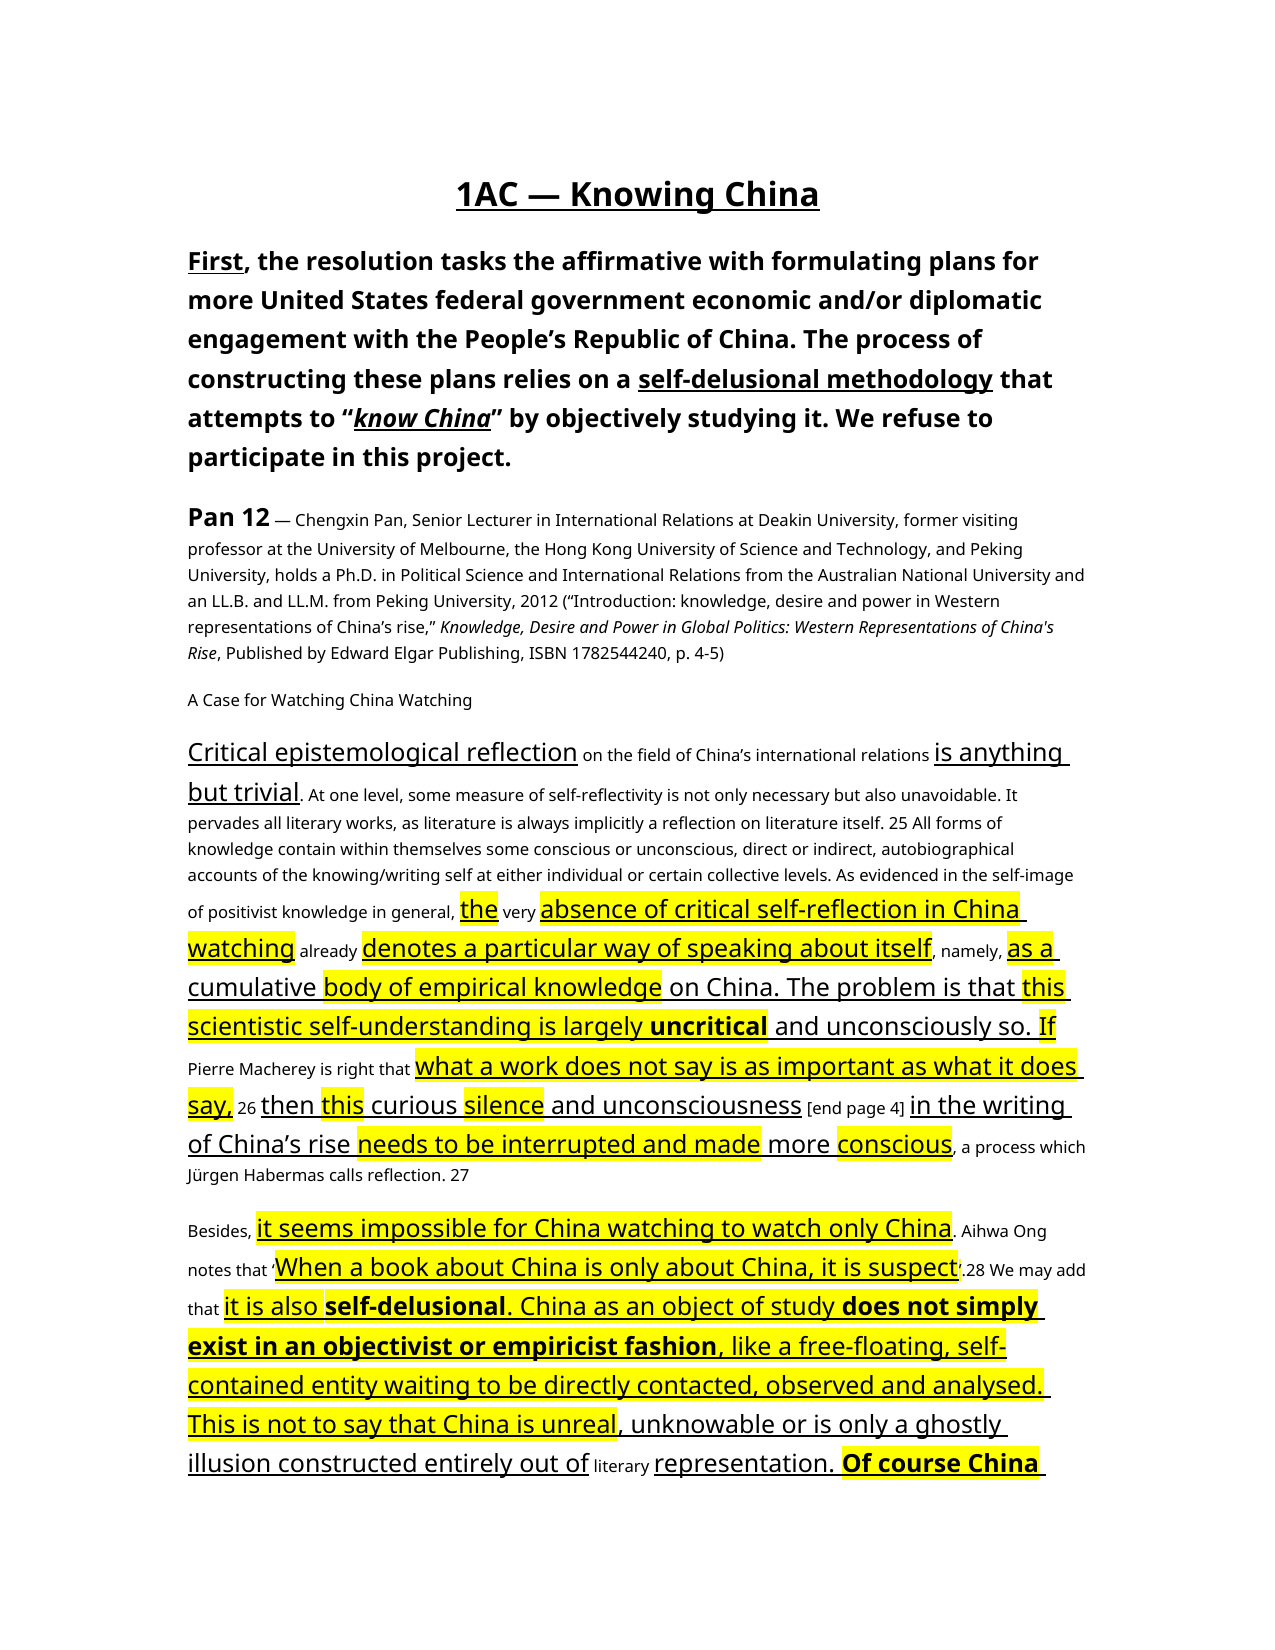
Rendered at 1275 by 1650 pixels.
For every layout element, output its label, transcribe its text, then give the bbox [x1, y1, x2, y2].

text Pan 12 — Chengxin Pan, Senior Lecturer in International Relations at Deakin University, former visiting professor at the University of Melbourne, the Hong Kong University of Science and Technology, and Peking University, holds a Ph.D. in Political Science and International Relations from the Australian National University and an LL.B. and LL.M. from Peking University, 2012 (“Introduction: knowledge, desire and power in Western representations of China’s rise,” Knowledge, Desire and Power in Global Politics: Western Representations of China's Rise, Published by Edward Elgar Publishing, ISBN 1782544240, p. 4-5) [187, 500, 1087, 664]
text A Case for Watching China Watching [187, 688, 1087, 711]
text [187, 1211, 1087, 1480]
subtitle 1AC — Knowing China [187, 171, 1087, 216]
text Critical epistemological reflection on the field of China’s international relations is anything but trivial. At one level, some measure of self-reflectivity is not only necessary but also unavoidable. It pervades all literary works, as literature is always implicitly a reflection on literature itself. 25 All forms of knowledge contain within themselves some conscious or unconscious, direct or indirect, autobiographical accounts of the knowing/writing self at either individual or certain collective levels. As evidenced in the self-image of positivist knowledge in general, the very absence of critical self-reflection in China watching already denotes a particular way of speaking about itself, namely, as a cumulative body of empirical knowledge on China. The problem is that this scientistic self-understanding is largely uncritical and unconsciously so. If Pierre Macherey is right that what a work does not say is as important as what it does say, 26 then this curious silence and unconsciousness [end page 4] in the writing of China’s rise needs to be interrupted and made more conscious, a process which Jürgen Habermas calls reflection. 27 [187, 735, 1087, 1187]
subtitle First, the resolution tasks the affirmative with formulating plans for more United States federal government economic and/or diplomatic engagement with the People’s Republic of China. The process of constructing these plans relies on a self-delusional methodology that attempts to “know China” by objectively studying it. We refuse to participate in this project. [187, 244, 1087, 474]
